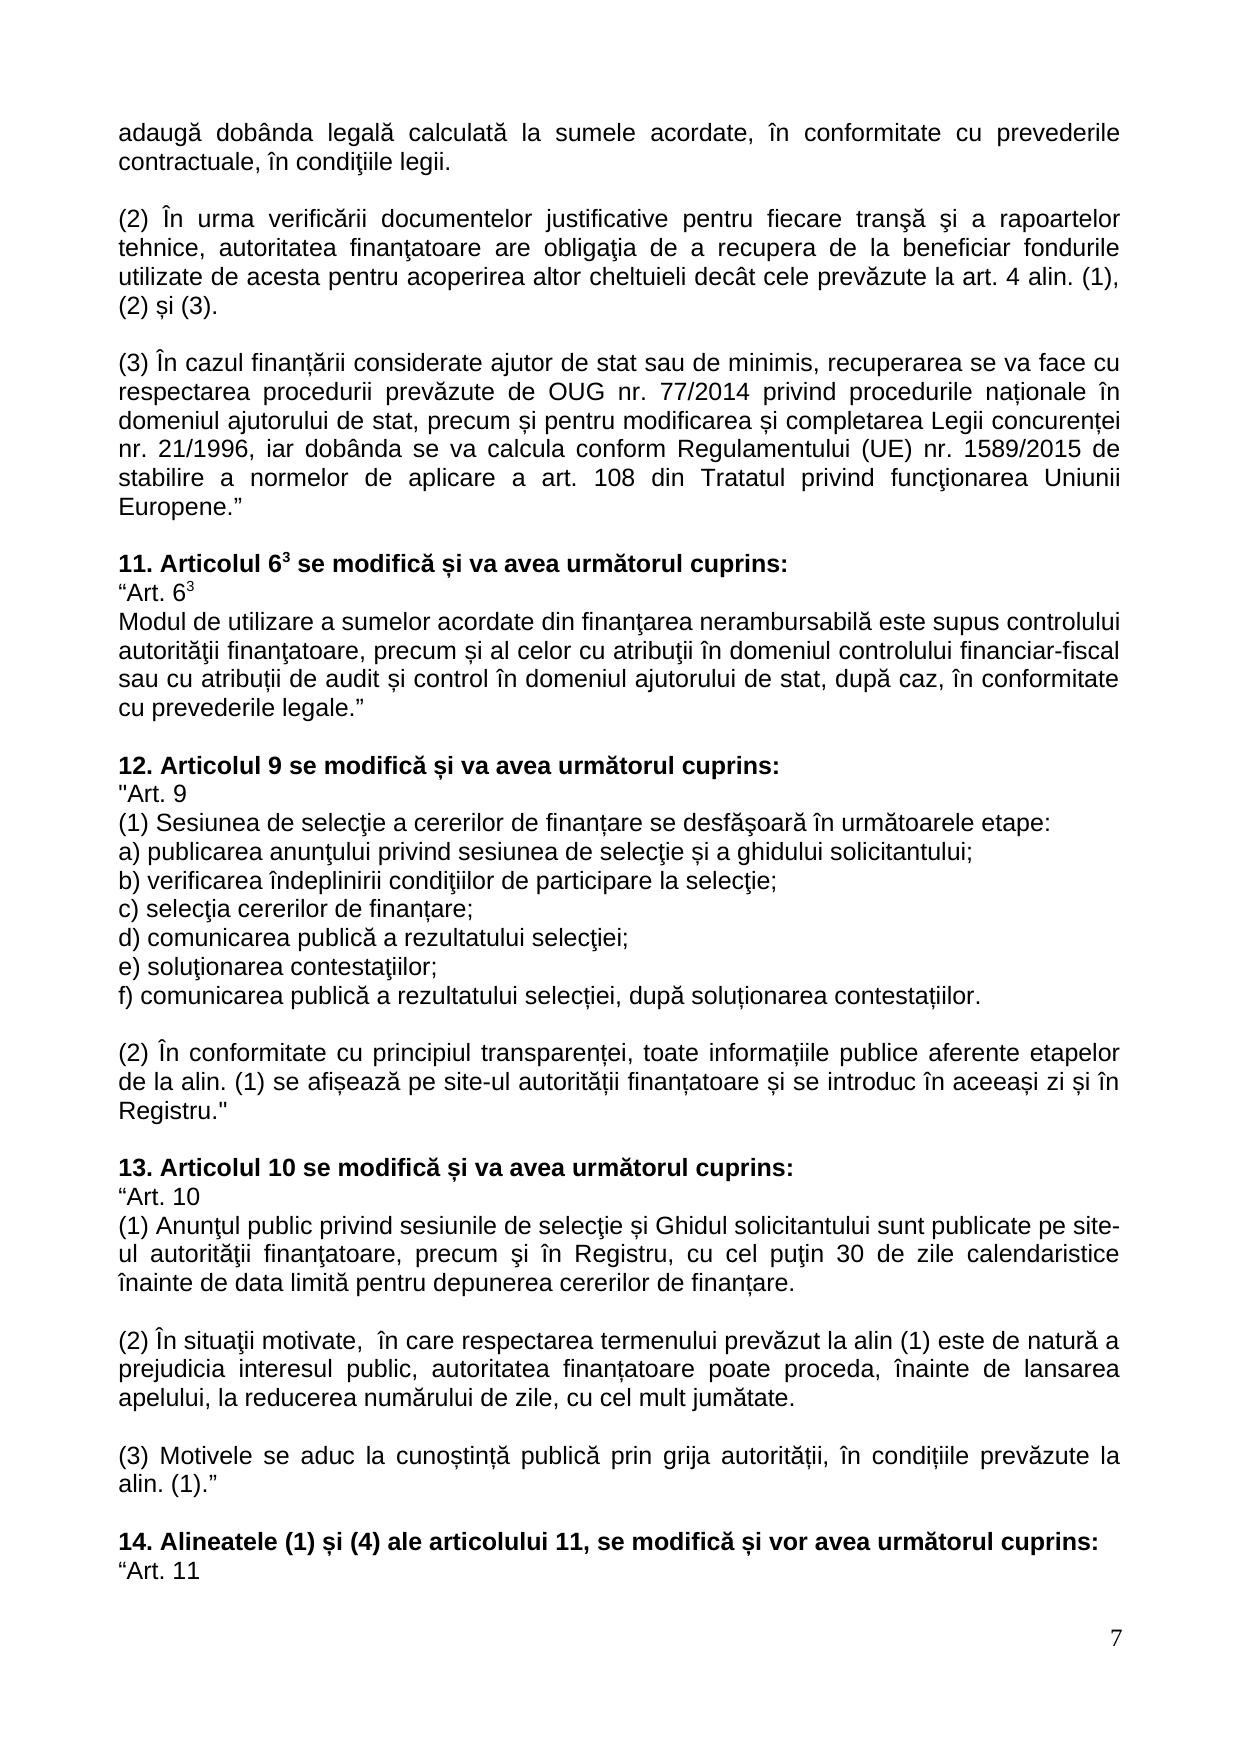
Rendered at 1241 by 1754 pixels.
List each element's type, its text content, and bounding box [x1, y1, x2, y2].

text 14. Alineatele (1) și (4) ale articolului 11, se modifică și vor avea următorul cuprins: [118, 1527, 1122, 1556]
text b) verificarea îndeplinirii condiţiilor de participare la selecţie; [118, 866, 1122, 894]
text (3) Motivele se aduc la cunoștință publică prin grija autorității, în condițiile prevăzute la alin. (1).” [118, 1441, 1122, 1498]
text c) selecţia cererilor de finanțare; [118, 894, 1122, 923]
text (2) În urma verificării documentelor justificative pentru fiecare tranşă şi a rapoartelor tehnice, autoritatea finanţatoare are obligaţia de a recupera de la beneficiar fondurile utilizate de acesta pentru acoperirea altor cheltuieli decât cele prevăzute la art. 4 alin. (1),(2) și (3). [118, 204, 1122, 319]
text 12. Articolul 9 se modifică și va avea următorul cuprins: [118, 751, 1122, 779]
text 13. Articolul 10 se modifică și va avea următorul cuprins: [118, 1153, 1122, 1182]
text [118, 118, 1122, 176]
text Modul de utilizare a sumelor acordate din finanţarea nerambursabilă este supus controlului autorităţii finanţatoare, precum și al celor cu atribuţii în domeniul controlului financiar-fiscal sau cu atribuții de audit și control în domeniul ajutorului de stat, după caz, în conformitate cu prevederile legale.” [118, 607, 1122, 722]
text e) soluţionarea contestaţiilor; [118, 952, 1122, 981]
text f) comunicarea publică a rezultatului selecției, după soluționarea contestațiilor. [118, 981, 1122, 1009]
text (1) Anunţul public privind sesiunile de selecţie și Ghidul solicitantului sunt publicate pe site-ul autorităţii finanţatoare, precum şi în Registru, cu cel puţin 30 de zile calendaristice înainte de data limită pentru depunerea cererilor de finanțare. [118, 1211, 1122, 1297]
text a) publicarea anunţului privind sesiunea de selecţie și a ghidului solicitantului; [118, 837, 1122, 866]
text (2) În conformitate cu principiul transparenței, toate informațiile publice aferente etapelor de la alin. (1) se afișează pe site-ul autorității finanțatoare și se introduc în aceeași zi și în Registru." [118, 1038, 1122, 1124]
text d) comunicarea publică a rezultatului selecţiei; [118, 923, 1122, 952]
text (2) În situaţii motivate, în care respectarea termenului prevăzut la alin (1) este de natură a prejudicia interesul public, autoritatea finanțatoare poate proceda, înainte de lansarea apelului, la reducerea numărului de zile, cu cel mult jumătate. [118, 1326, 1122, 1412]
text “Art. 10 [118, 1182, 1122, 1211]
text “Art. 63 [118, 578, 1122, 607]
text "Art. 9 [118, 779, 1122, 808]
text (3) În cazul finanțării considerate ajutor de stat sau de minimis, recuperarea se va face cu respectarea procedurii prevăzute de OUG nr. 77/2014 privind procedurile naționale în domeniul ajutorului de stat, precum și pentru modificarea și completarea Legii concurenței nr. 21/1996, iar dobânda se va calcula conform Regulamentului (UE) nr. 1589/2015 de stabilire a normelor de aplicare a art. 108 din Tratatul privind funcţionarea Uniunii Europene.” [118, 348, 1122, 521]
text (1) Sesiunea de selecţie a cererilor de finanțare se desfăşoară în următoarele etape: [118, 808, 1122, 837]
text 11. Articolul 63 se modifică și va avea următorul cuprins: [118, 549, 1122, 578]
text “Art. 11 [118, 1556, 1122, 1584]
